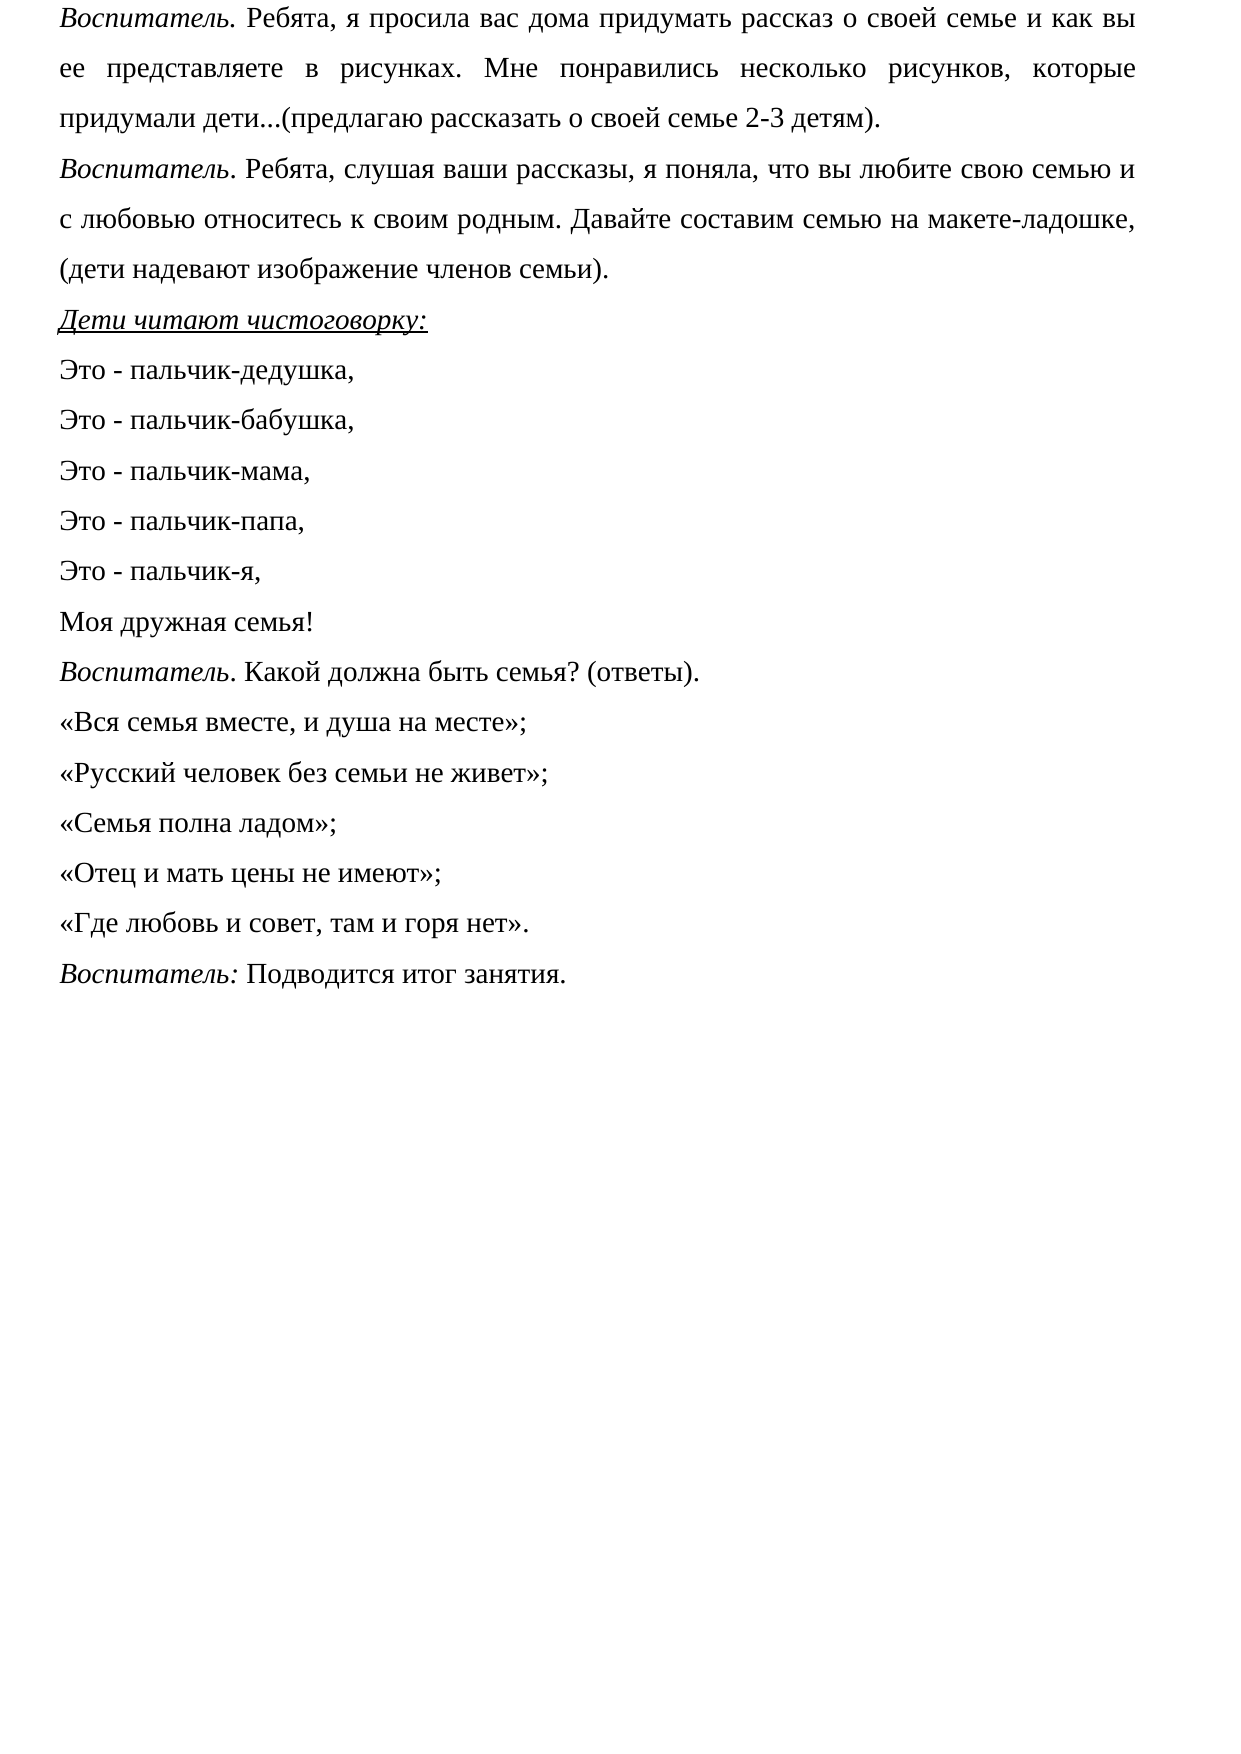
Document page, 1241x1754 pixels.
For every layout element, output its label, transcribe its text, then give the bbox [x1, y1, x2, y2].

text Это - пальчик-мама, [59, 453, 1137, 486]
text «Отец и мать цены не имеют»; [59, 855, 1137, 889]
text Это - пальчик-дедушка, [59, 352, 1137, 386]
text Моя дружная семья! [59, 604, 1137, 637]
text Это - пальчик-бабушка, [59, 402, 1137, 436]
text «Русский человек без семьи не живет»; [59, 755, 1137, 788]
text «Где любовь и совет, там и горя нет». [59, 906, 1137, 939]
text Это - пальчик-я, [59, 553, 1137, 587]
text Это - пальчик-папа, [59, 503, 1137, 537]
text Дети читают чистоговорку: [59, 302, 1137, 335]
text Воспитатель. Ребята, я просила вас дома придумать рассказ о своей семье и как вы ее представляете в рисунках. Мне понравились несколько рисунков, которые придумали дети...(предлагаю рассказать о своей семье 2-3 детям). [59, 0, 1137, 134]
text Воспитатель. Ребята, слушая ваши рассказы, я поняла, что вы любите свою семью и с любовью относитесь к своим родным. Давайте составим семью на макете-ладошке, (дети надевают изображение членов семьи). [59, 151, 1137, 285]
text «Вся семья вместе, и душа на месте»; [59, 704, 1137, 738]
text «Семья полна ладом»; [59, 805, 1137, 838]
text Воспитатель: Подводится итог занятия. [59, 956, 1137, 989]
text Воспитатель. Какой должна быть семья? (ответы). [59, 654, 1137, 688]
